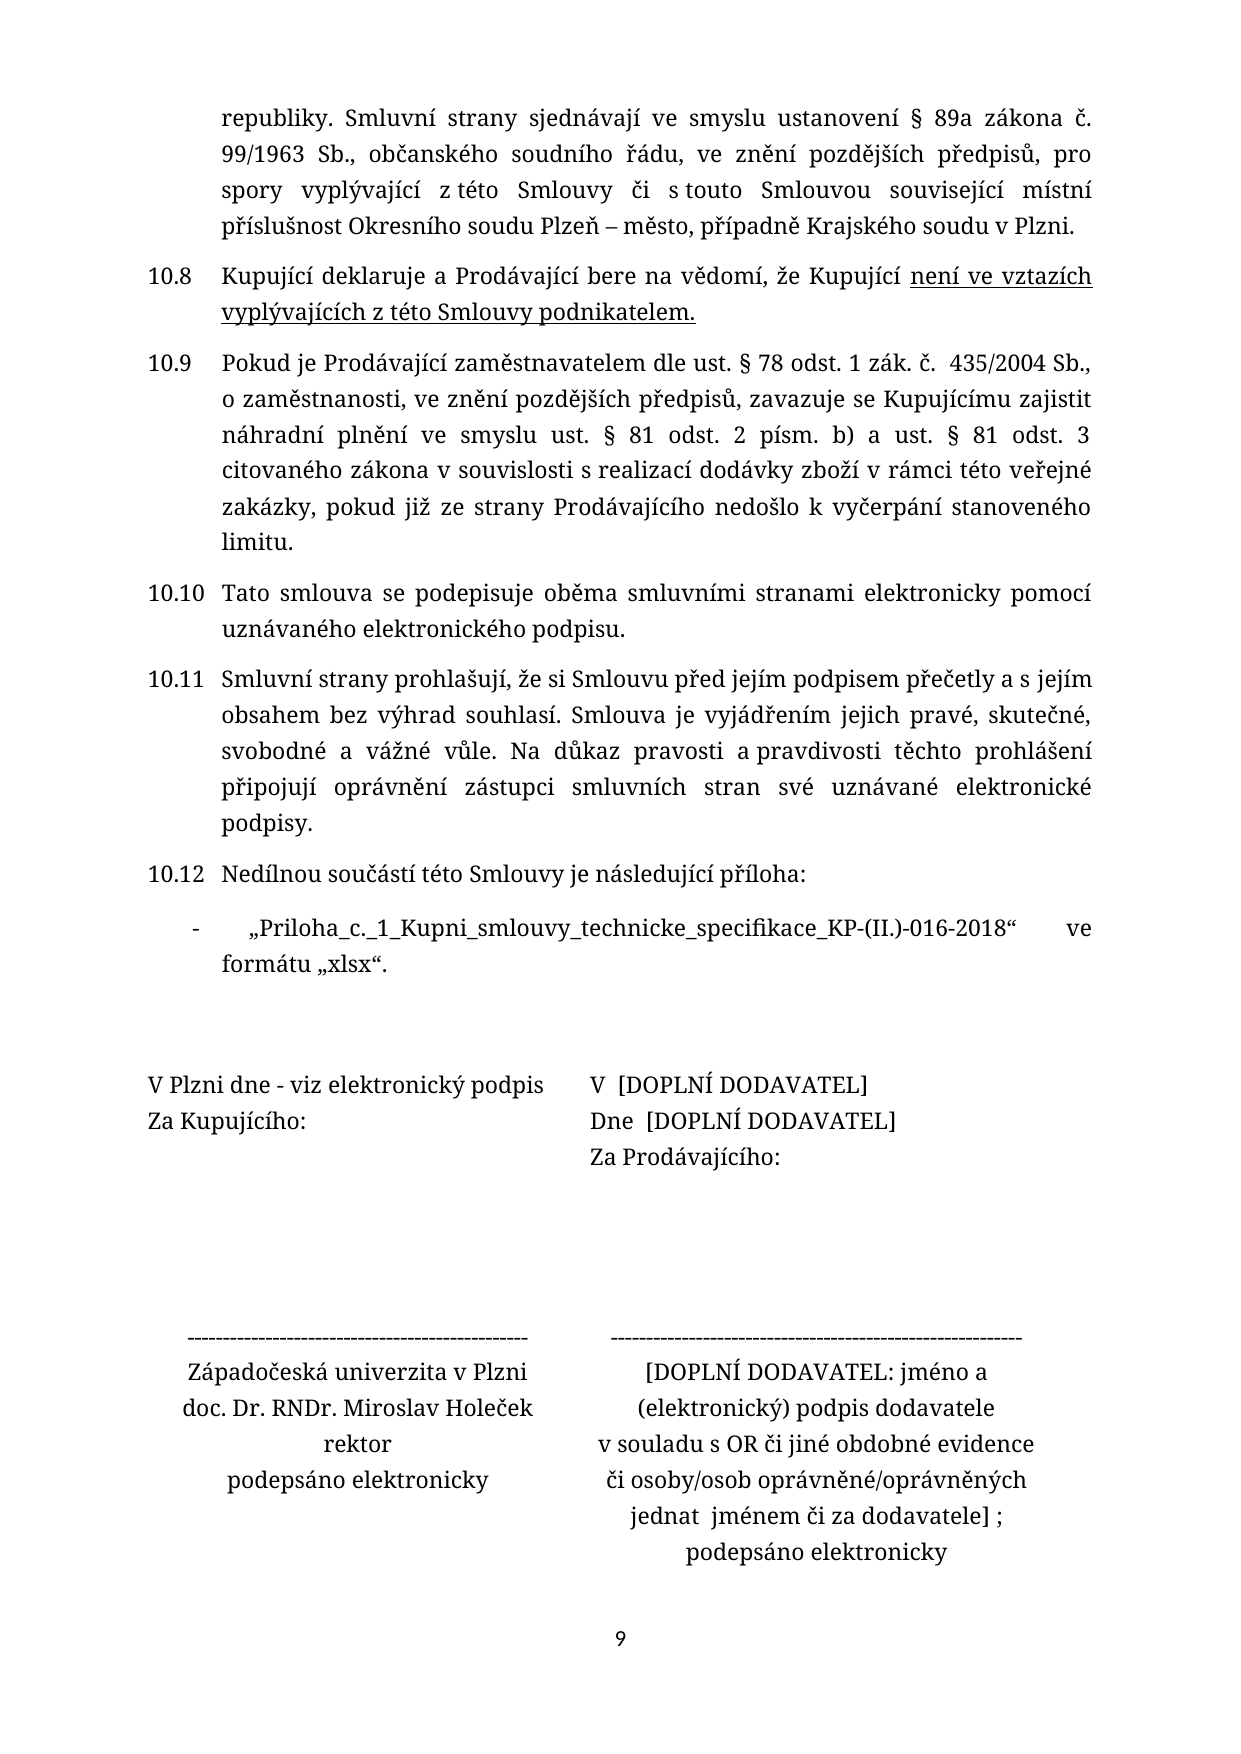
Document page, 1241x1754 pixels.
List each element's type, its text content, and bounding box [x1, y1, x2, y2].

text 10.8 Kupující deklaruje a Prodávající bere na vědomí, že Kupující není ve vztazích vyplývajících z této Smlouvy podnikatelem. [148, 260, 1092, 327]
text 10.11 Smluvní strany prohlašují, že si Smlouvu před jejím podpisem přečetly a s jejím obsahem bez výhrad souhlasí. Smlouva je vyjádřením jejich pravé, skutečné, svobodné a vážné vůle. Na důkaz pravosti a pravdivosti těchto prohlášení připojují oprávnění zástupci smluvních stran své uznávané elektronické podpisy. [148, 663, 1092, 838]
text 10.10 Tato smlouva se podepisuje oběma smluvními stranami elektronicky pomocí uznávaného elektronického podpisu. [148, 577, 1092, 644]
text 10.9 Pokud je Prodávající zaměstnavatelem dle ust. § 78 odst. 1 zák. č. 435/2004 Sb., o zaměstnanosti, ve znění pozdějších předpisů, zavazuje se Kupujícímu zajistit náhradní plnění ve smyslu ust. § 81 odst. 2 písm. b) a ust. § 81 odst. 3 citovaného zákona v souvislosti s realizací dodávky zboží v rámci této veřejné zakázky, pokud již ze strany Prodávajícího nedošlo k vyčerpání stanoveného limitu. [148, 347, 1092, 558]
text - „Priloha_c._1_Kupni_smlouvy_technicke_specifikace_KP-(II.)-016-2018“ ve formátu „xlsx“. [192, 912, 1092, 979]
text 10.12 Nedílnou součástí této Smlouvy je následující příloha: [148, 858, 1092, 889]
table_header V [DOPLNÍ DODAVATEL] Dne [DOPLNÍ DODAVATEL] Za Prodávajícího: ---------------------------------------------------------- [DOPLNÍ DODAVATEL: jméno a (elektronický) podpis dodavatele v souladu s OR či jiné obdobné evidence či osoby/osob oprávněné/oprávněných jednat jménem či za dodavatele] ; podepsáno elektronicky [579, 1069, 1054, 1571]
table_header V Plzni dne - viz elektronický podpis Za Kupujícího: ------------------------------------------------ Západočeská univerzita v Plzni doc. Dr. RNDr. Miroslav Holeček rektor podepsáno elektronicky [136, 1069, 579, 1571]
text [148, 102, 1092, 241]
